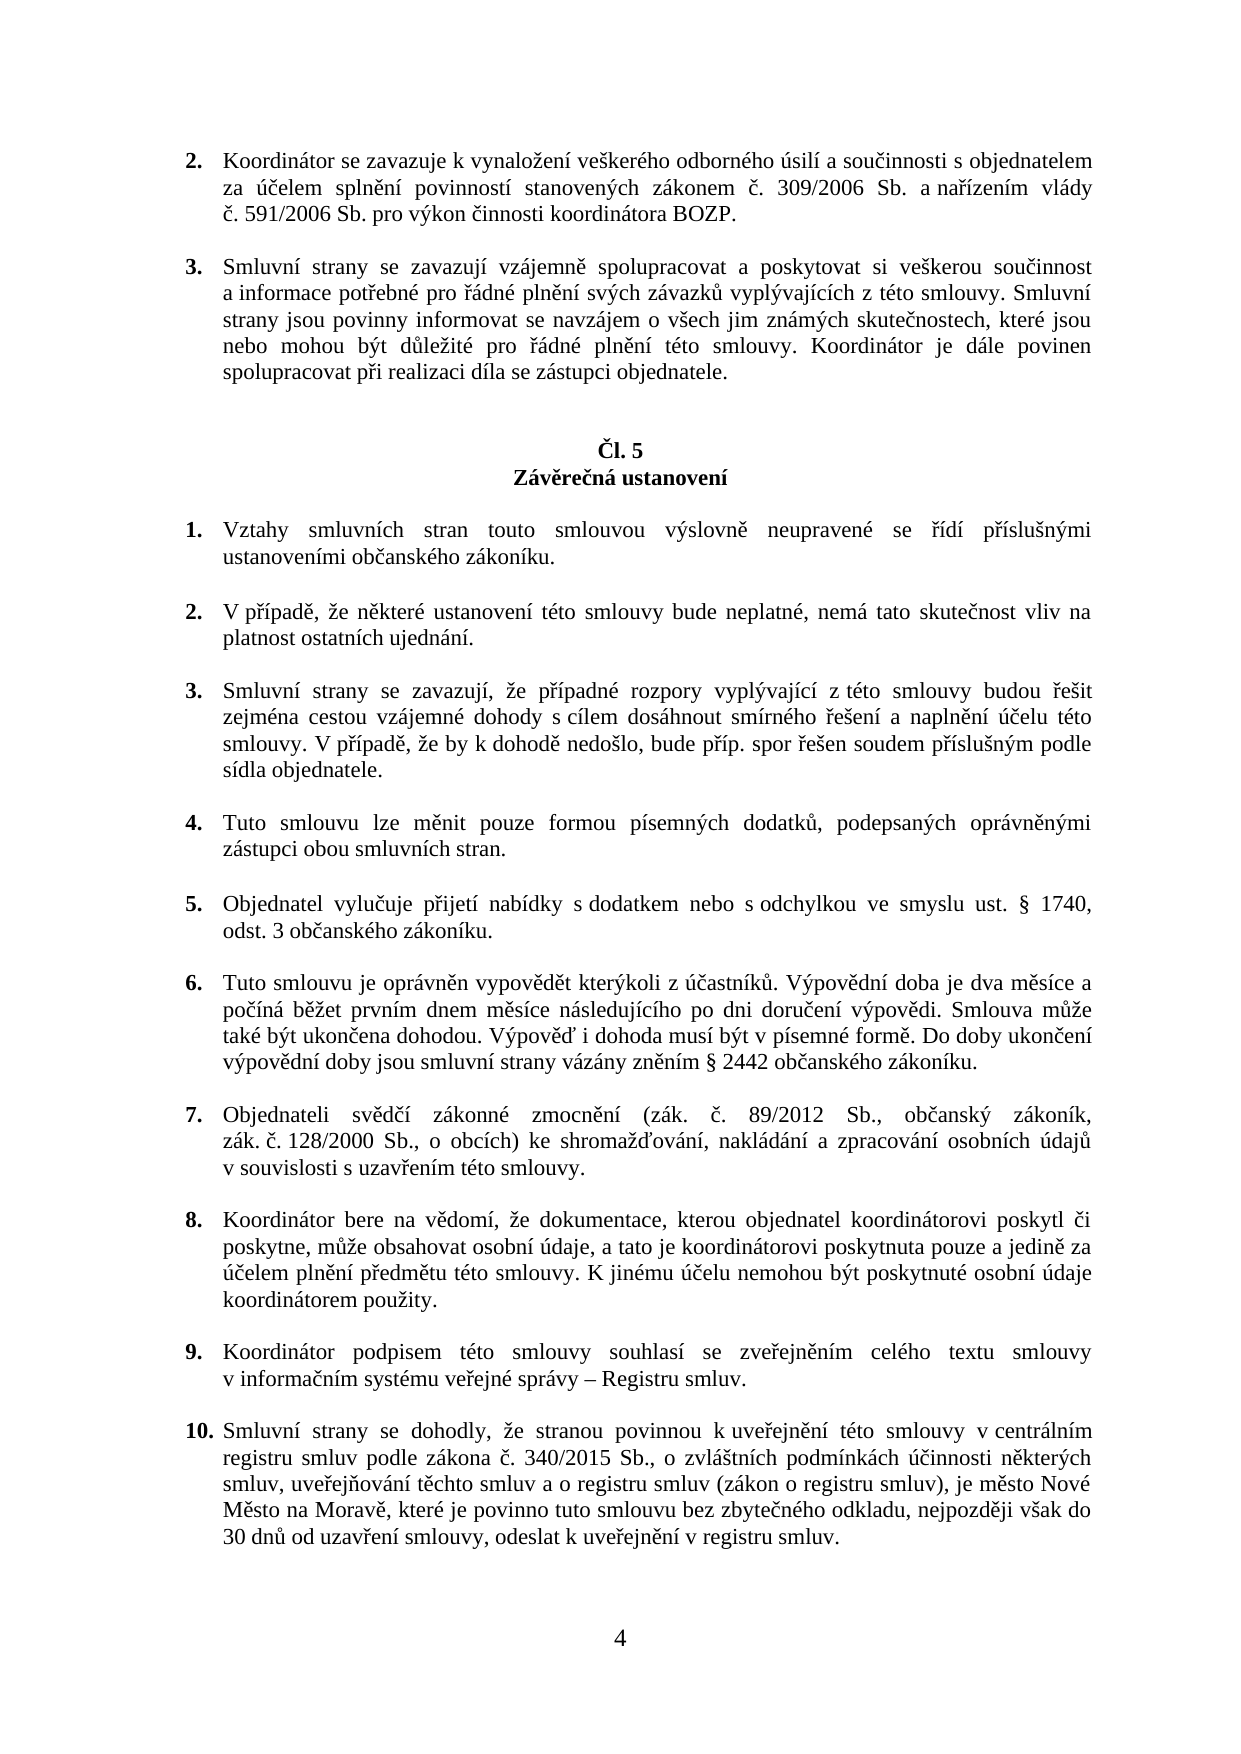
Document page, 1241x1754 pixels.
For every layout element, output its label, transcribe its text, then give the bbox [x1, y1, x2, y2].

list Koordinátor bere na vědomí, že dokumentace, kterou objednatel koordinátorovi poskytl či poskytne, může obsahovat osobní údaje, a tato je koordinátorovi poskytnuta pouze a jedině za účelem plnění předmětu této smlouvy. K jinému účelu nemohou být poskytnuté osobní údaje koordinátorem použity. [185, 1207, 1093, 1312]
list Koordinátor podpisem této smlouvy souhlasí se zveřejněním celého textu smlouvy v informačním systému veřejné správy – Registru smluv. [185, 1338, 1093, 1391]
list Vztahy smluvních stran touto smlouvou výslovně neupravené se řídí příslušnými ustanoveními občanského zákoníku. [185, 517, 1093, 569]
list Objednateli svědčí zákonné zmocnění (zák. č. 89/2012 Sb., občanský zákoník, zák. č. 128/2000 Sb., o obcích) ke shromažďování, nakládání a zpracování osobních údajů v souvislosti s uzavřením této smlouvy. [185, 1101, 1093, 1180]
list Tuto smlouvu lze měnit pouze formou písemných dodatků, podepsaných oprávněnými zástupci obou smluvních stran. [185, 809, 1093, 862]
list V případě, že některé ustanovení této smlouvy bude neplatné, nemá tato skutečnost vliv na platnost ostatních ujednání. [185, 598, 1093, 651]
list Koordinátor se zavazuje k vynaložení veškerého odborného úsilí a součinnosti s objednatelem za účelem splnění povinností stanovených zákonem č. 309/2006 Sb. a nařízením vlády č. 591/2006 Sb. pro výkon činnosti koordinátora BOZP. [185, 148, 1093, 227]
subtitle Závěrečná ustanovení [148, 464, 1093, 490]
list Objednatel vylučuje přijetí nabídky s dodatkem nebo s odchylkou ve smyslu ust. § 1740, odst. 3 občanského zákoníku. [185, 890, 1093, 943]
list Smluvní strany se dohodly, že stranou povinnou k uveřejnění této smlouvy v centrálním registru smluv podle zákona č. 340/2015 Sb., o zvláštních podmínkách účinnosti některých smluv, uveřejňování těchto smluv a o registru smluv (zákon o registru smluv), je město Nové Město na Moravě, které je povinno tuto smlouvu bez zbytečného odkladu, nejpozději však do 30 dnů od uzavření smlouvy, odeslat k uveřejnění v registru smluv. [185, 1417, 1093, 1549]
list Smluvní strany se zavazují vzájemně spolupracovat a poskytovat si veškerou součinnost a informace potřebné pro řádné plnění svých závazků vyplývajících z této smlouvy. Smluvní strany jsou povinny informovat se navzájem o všech jim známých skutečnostech, které jsou nebo mohou být důležité pro řádné plnění této smlouvy. Koordinátor je dále povinen spolupracovat při realizaci díla se zástupci objednatele. [185, 253, 1093, 385]
subtitle Čl. 5 [148, 437, 1093, 464]
list Smluvní strany se zavazují, že případné rozpory vyplývající z této smlouvy budou řešit zejména cestou vzájemné dohody s cílem dosáhnout smírného řešení a naplnění účelu této smlouvy. V případě, že by k dohodě nedošlo, bude příp. spor řešen soudem příslušným podle sídla objednatele. [185, 677, 1093, 782]
list Tuto smlouvu je oprávněn vypovědět kterýkoli z účastníků. Výpovědní doba je dva měsíce a počíná běžet prvním dnem měsíce následujícího po dni doručení výpovědi. Smlouva může také být ukončena dohodou. Výpověď i dohoda musí být v písemné formě. Do doby ukončení výpovědní doby jsou smluvní strany vázány zněním § 2442 občanského zákoníku. [185, 969, 1093, 1075]
